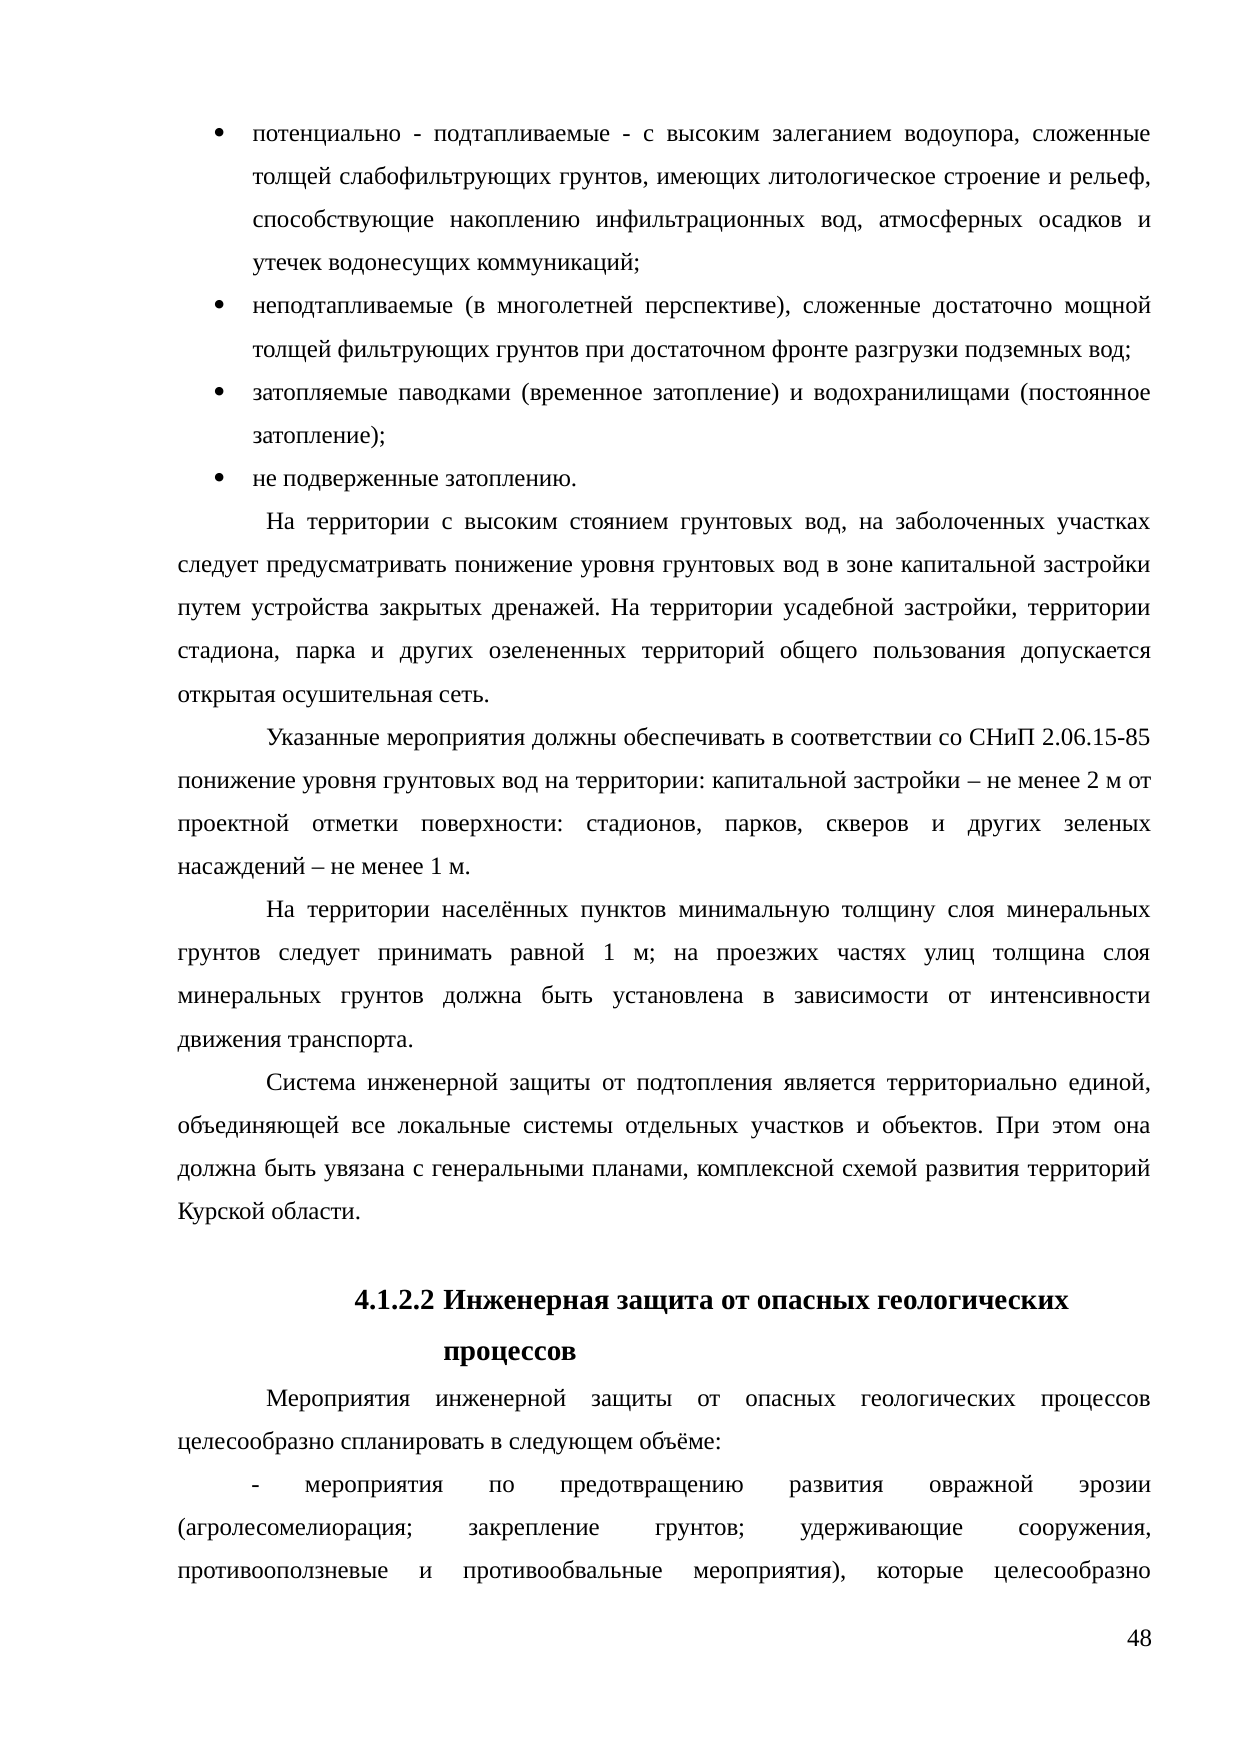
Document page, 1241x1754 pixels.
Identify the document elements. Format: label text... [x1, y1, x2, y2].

list затопляемые паводками (временное затопление) и водохранилищами (постоянное затопление); [215, 377, 1152, 449]
list не подверженные затоплению. [215, 463, 1152, 492]
list неподтапливаемые (в многолетней перспективе), сложенные достаточно мощной толщей фильтрующих грунтов при достаточном фронте разгрузки подземных вод; [215, 291, 1152, 362]
text На территории с высоким стоянием грунтовых вод, на заболоченных участках следует предусматривать понижение уровня грунтовых вод в зоне капитальной застройки путем устройства закрытых дренажей. На территории усадебной застройки, территории стадиона, парка и других озелененных территорий общего пользования допускается открытая осушительная сеть. [177, 506, 1152, 707]
list потенциально - подтапливаемые - с высоким залеганием водоупора, сложенные толщей слабофильтрующих грунтов, имеющих литологическое строение и рельеф, способствующие накоплению инфильтрационных вод, атмосферных осадков и утечек водонесущих коммуникаций; [215, 118, 1152, 276]
subtitle Инженерная защита от опасных геологических процессов [354, 1282, 1152, 1366]
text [177, 1469, 1152, 1584]
text На территории населённых пунктов минимальную толщину слоя минеральных грунтов следует принимать равной 1 м; на проезжих частях улиц толщина слоя минеральных грунтов должна быть установлена в зависимости от интенсивности движения транспорта. [177, 894, 1152, 1052]
text Указанные мероприятия должны обеспечивать в соответствии со СНиП 2.06.15-85 понижение уровня грунтовых вод на территории: капитальной застройки – не менее 2 м от проектной отметки поверхности: стадионов, парков, скверов и других зеленых насаждений – не менее 1 м. [177, 722, 1152, 880]
text Система инженерной защиты от подтопления является территориально единой, объединяющей все локальные системы отдельных участков и объектов. При этом она должна быть увязана с генеральными планами, комплексной схемой развития территорий Курской области. [177, 1067, 1152, 1225]
text Мероприятия инженерной защиты от опасных геологических процессов целесообразно спланировать в следующем объёме: [177, 1383, 1152, 1455]
